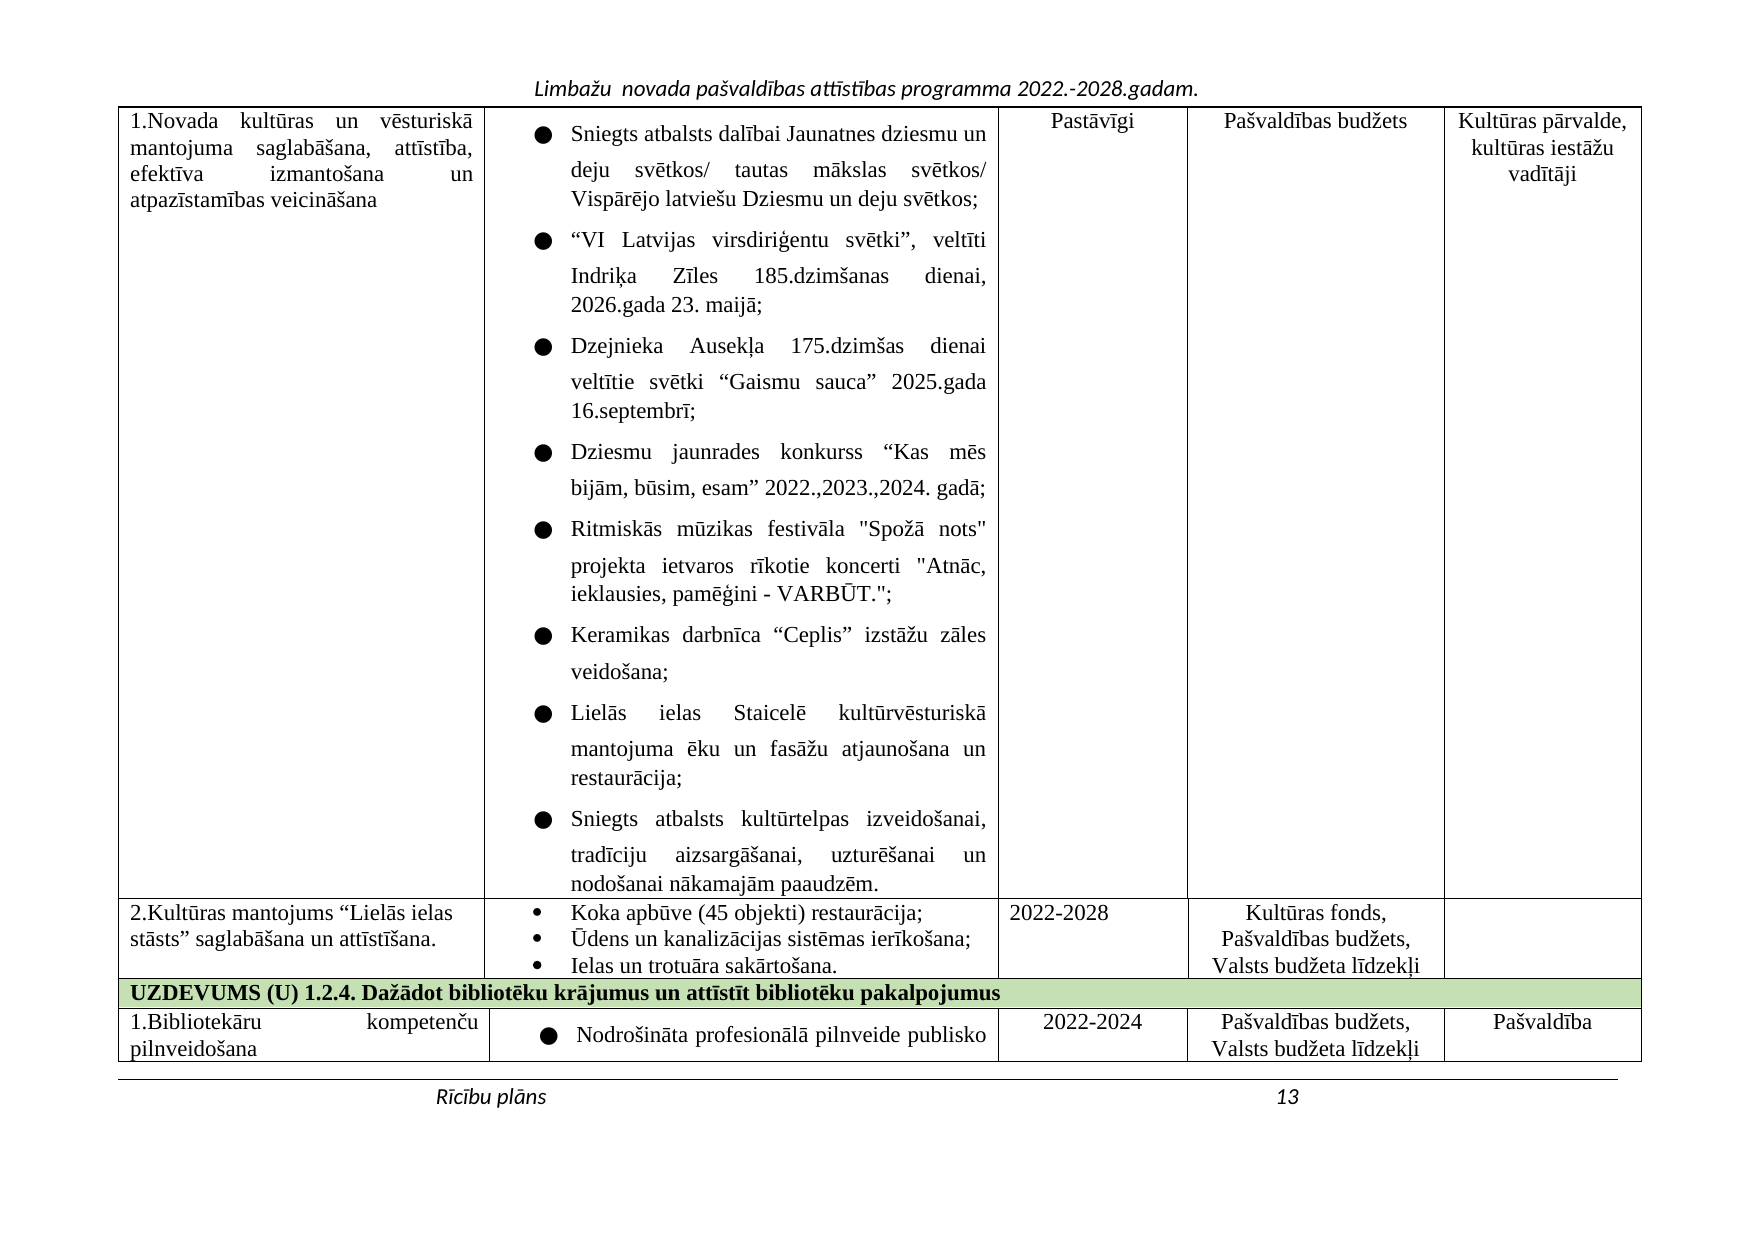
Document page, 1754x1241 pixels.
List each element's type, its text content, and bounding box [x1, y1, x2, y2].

table_cell 2022-2024 [999, 1009, 1187, 1061]
table_cell Koka apbūve (45 objekti) restaurācija; Ūdens un kanalizācijas sistēmas ierīkošana; Ielas un trotuāra sakārtošana. [485, 899, 998, 978]
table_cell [1188, 1009, 1444, 1061]
table_cell Pastāvīgi [999, 108, 1187, 898]
table_cell Pašvaldība [1445, 1009, 1641, 1061]
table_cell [119, 1009, 489, 1061]
table_cell Pašvaldības budžets [1188, 108, 1444, 898]
table_cell 1.Novada kultūras un vēsturiskā mantojuma saglabāšana, attīstība, efektīva izmantošana un atpazīstamības veicināšana [119, 108, 484, 898]
table_cell UZDEVUMS (U) 1.2.4. Dažādot bibliotēku krājumus un attīstīt bibliotēku pakalpojumus [119, 979, 1641, 1007]
table_cell 2.Kultūras mantojums “Lielās ielas stāsts” saglabāšana un attīstīšana. [119, 899, 484, 978]
table_cell Kultūras pārvalde, kultūras iestāžu vadītāji [1445, 108, 1641, 898]
table_cell Sniegts atbalsts dalībai Jaunatnes dziesmu un deju svētkos/ tautas mākslas svētkos/ Vispārējo latviešu Dziesmu un deju svētkos; “VI Latvijas virsdiriģentu svētki”, veltīti Indriķa Zīles 185.dzimšanas dienai, 2026.gada 23. maijā; Dzejnieka Ausekļa 175.dzimšas dienai veltītie svētki “Gaismu sauca” 2025.gada 16.septembrī; Dziesmu jaunrades konkurss “Kas mēs bijām, būsim, esam” 2022.,2023.,2024. gadā; Ritmiskās mūzikas festivāla "Spožā nots" projekta ietvaros rīkotie koncerti "Atnāc, ieklausies, pamēģini - VARBŪT."; Keramikas darbnīca “Ceplis” izstāžu zāles veidošana; Lielās ielas Staicelē kultūrvēsturiskā mantojuma ēku un fasāžu atjaunošana un restaurācija; Sniegts atbalsts kultūrtelpas izveidošanai, tradīciju aizsargāšanai, uzturēšanai un nodošanai nākamajām paaudzēm. [485, 108, 998, 898]
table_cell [490, 1009, 998, 1061]
table_cell [1445, 899, 1641, 978]
table_cell 2022-2028 [999, 899, 1188, 978]
table_cell Kultūras fonds, Pašvaldības budžets, Valsts budžeta līdzekļi [1189, 899, 1444, 978]
